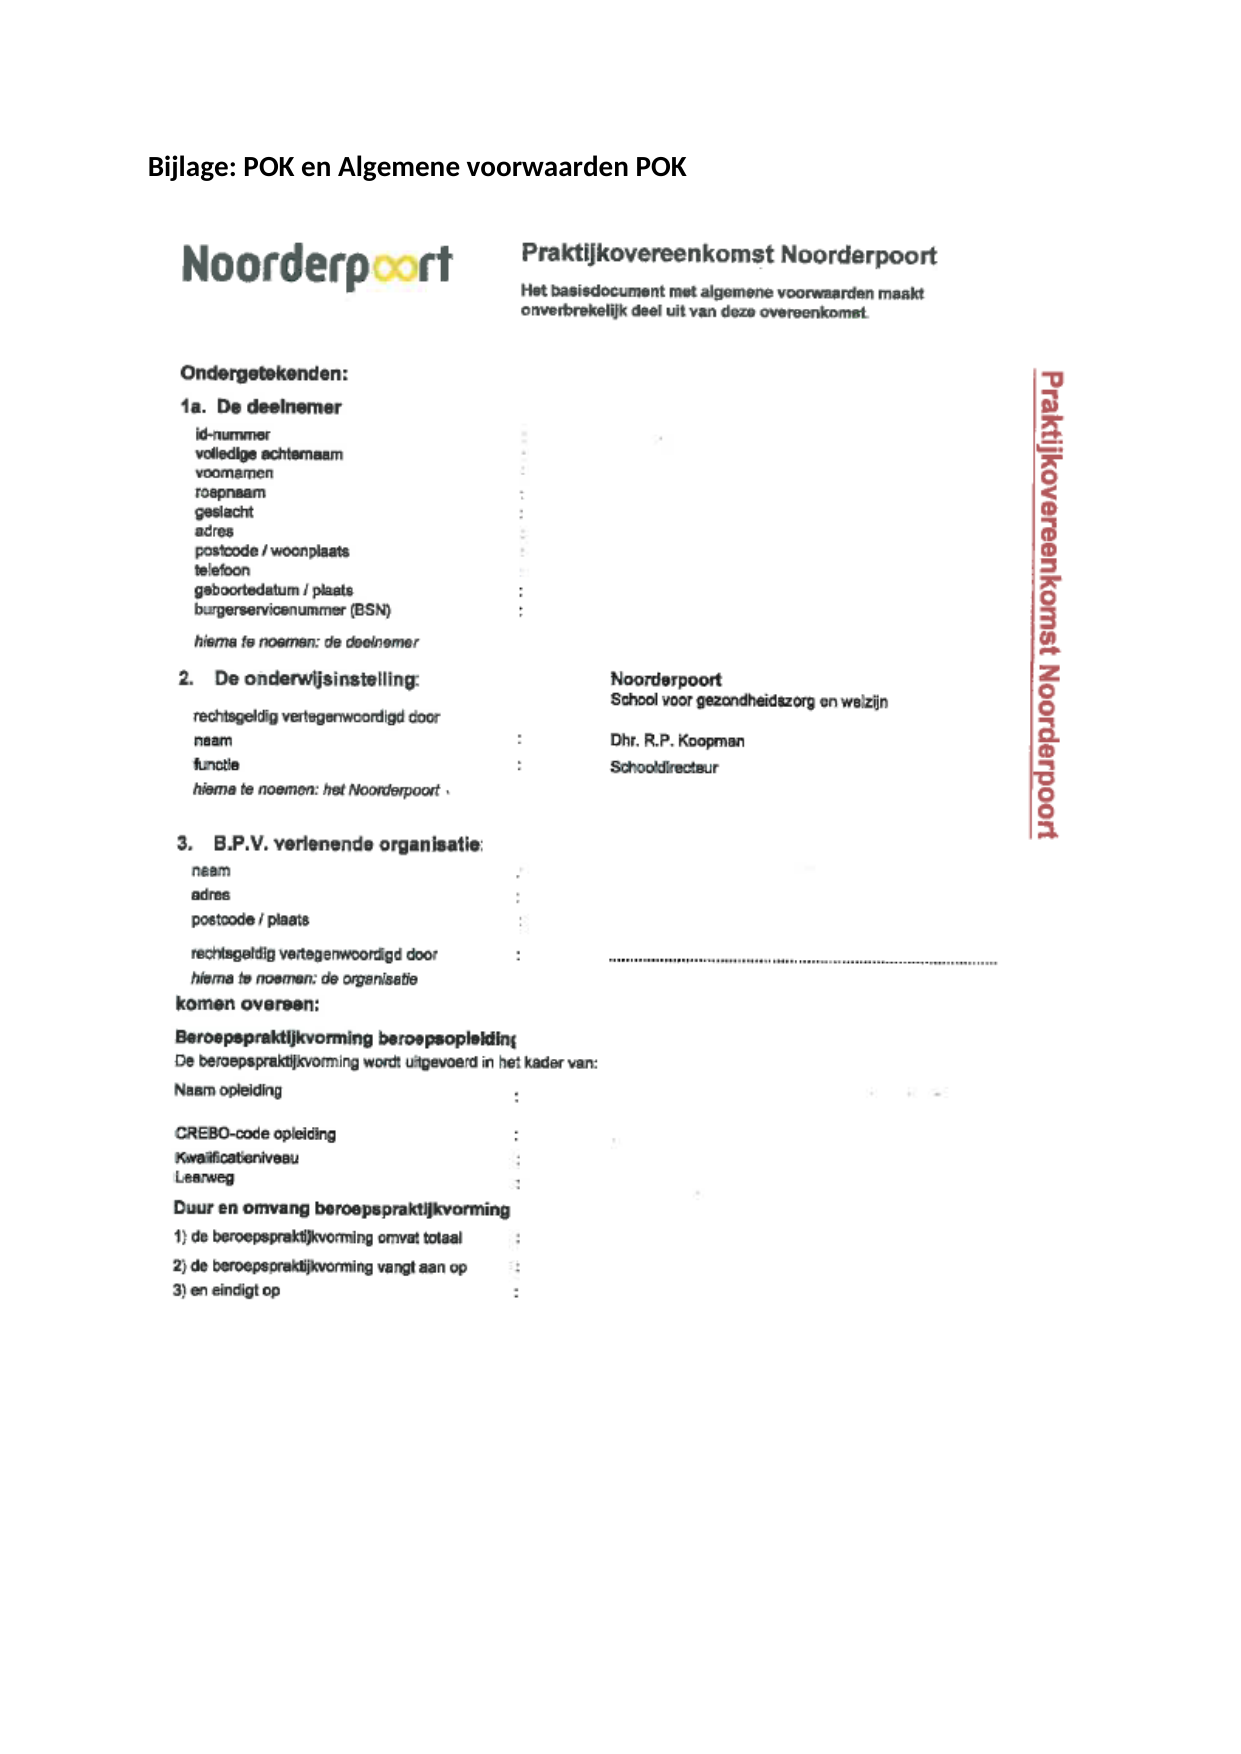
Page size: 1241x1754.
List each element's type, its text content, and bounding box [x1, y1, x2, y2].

text Bijlage: POK en Algemene voorwaarden POK [148, 148, 1092, 183]
